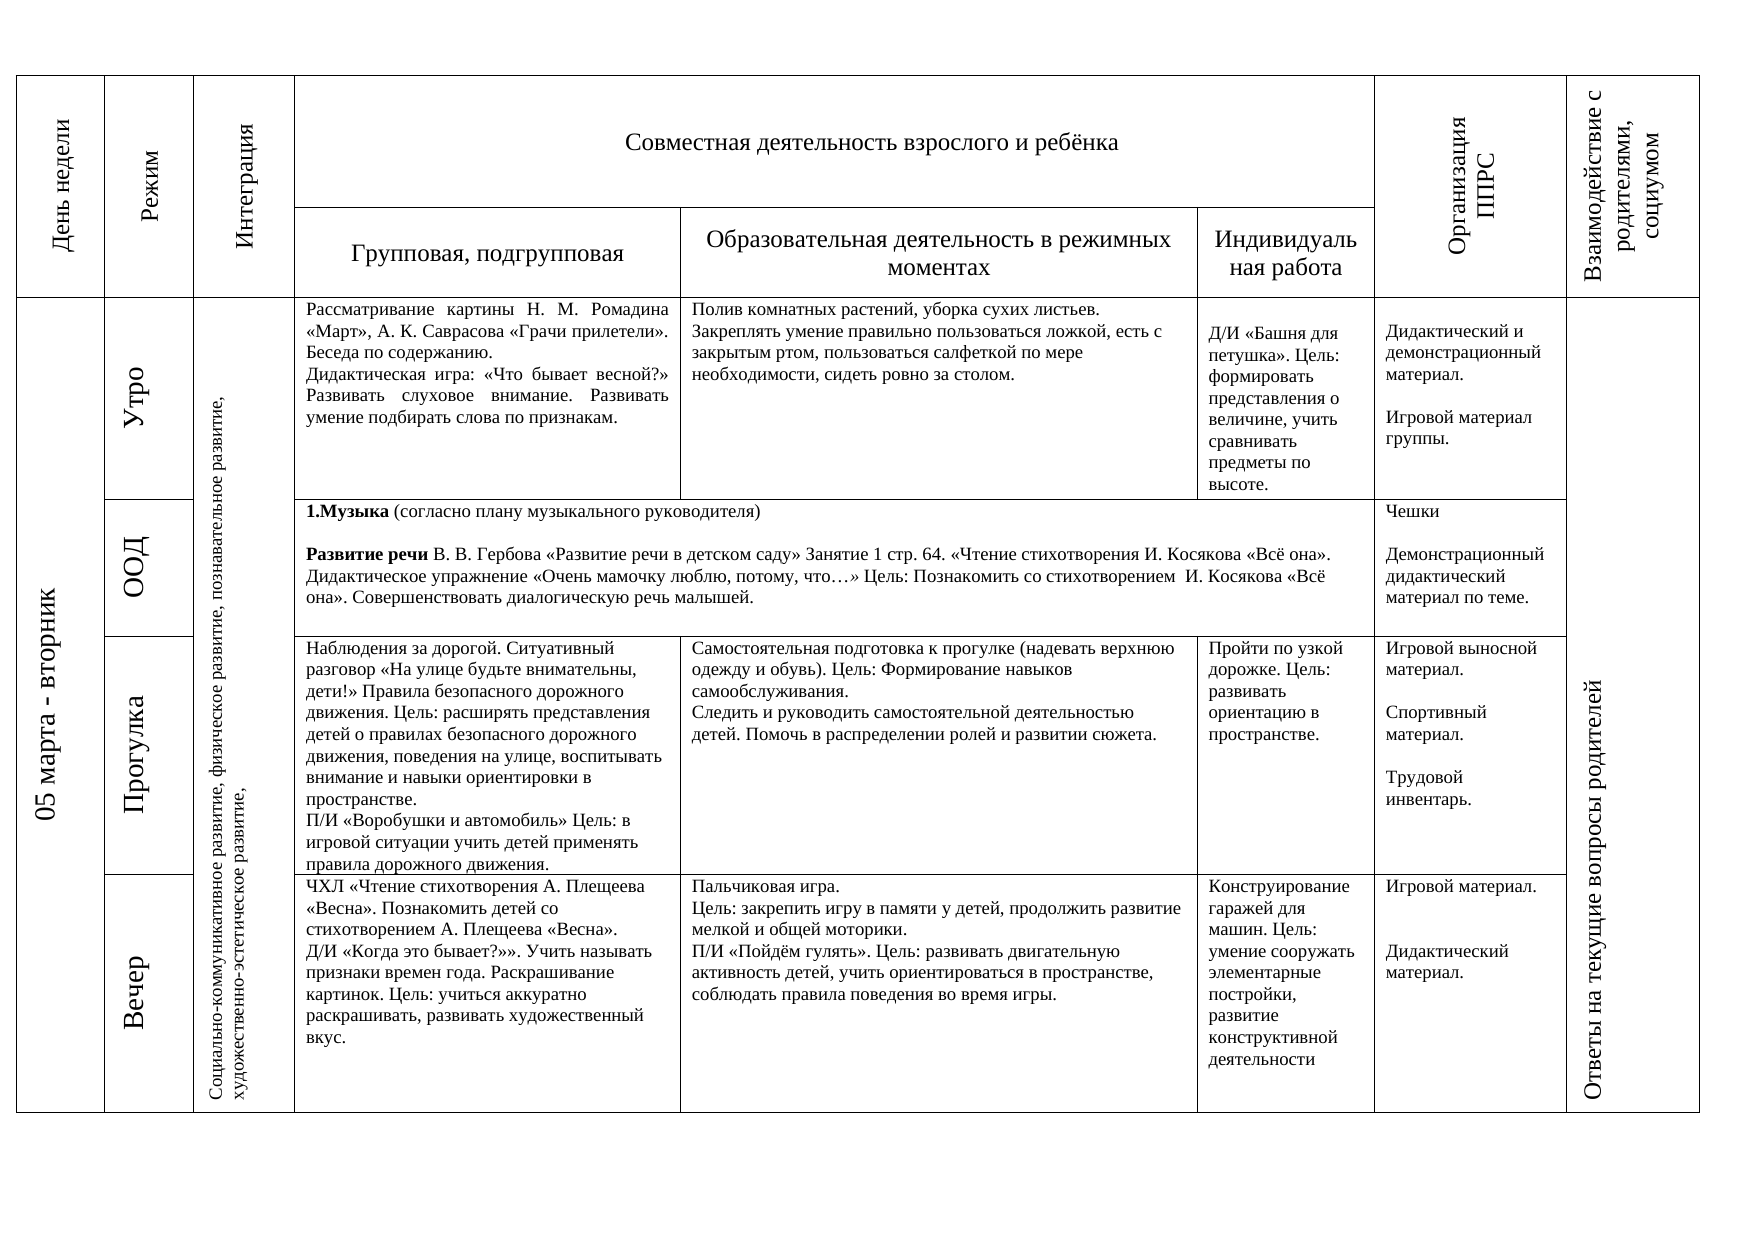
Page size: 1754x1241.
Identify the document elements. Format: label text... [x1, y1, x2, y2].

table_cell Дидактический и демонстрационный материал. Игровой материал группы. [1375, 298, 1566, 499]
table_cell Пройти по узкой дорожке. Цель: развивать ориентацию в пространстве. [1198, 637, 1374, 874]
table_cell Ответы на текущие вопросы родителей [1567, 298, 1699, 1112]
table_cell Наблюдения за дорогой. Ситуативный разговор «На улице будьте внимательны, дети!» Правила безопасного дорожного движения. Цель: расширять представления детей о правилах безопасного дорожного движения, поведения на улице, воспитывать внимание и навыки ориентировки в пространстве. П/И «Воробушки и автомобиль» Цель: в игровой ситуации учить детей применять правила дорожного движения. [295, 637, 680, 874]
table_cell ЧХЛ «Чтение стихотворения А. Плещеева «Весна». Познакомить детей со стихотворением А. Плещеева «Весна». Д/И «Когда это бывает?»». Учить называть признаки времен года. Раскрашивание картинок. Цель: учиться аккуратно раскрашивать, развивать художественный вкус. [295, 875, 680, 1112]
table_cell Социально-коммуникативное развитие, физическое развитие, познавательное развитие, художественно-эстетическое развитие, [194, 298, 294, 1112]
table_cell Рассматривание картины Н. М. Ромадина «Март», А. К. Саврасова «Грачи прилетели». Беседа по содержанию. Дидактическая игра: «Что бывает весной?» Развивать слуховое внимание. Развивать умение подбирать слова по признакам. [295, 298, 680, 499]
table_cell Утро [105, 298, 193, 499]
table_cell Конструирование гаражей для машин. Цель: умение сооружать элементарные постройки, развитие конструктивной деятельности [1198, 875, 1374, 1112]
table_header Взаимодействие с родителями, социумом [1567, 76, 1699, 297]
table_cell Самостоятельная подготовка к прогулке (надевать верхнюю одежду и обувь). Цель: Формирование навыков самообслуживания. Следить и руководить самостоятельной деятельностью детей. Помочь в распределении ролей и развитии сюжета. [681, 637, 1197, 874]
table_header Организация ППРС [1375, 76, 1566, 297]
table_cell Чешки Демонстрационный дидактический материал по теме. [1375, 500, 1566, 636]
table_cell ООД [105, 500, 193, 636]
table_cell Индивидуальная работа [1198, 208, 1374, 297]
table_cell Пальчиковая игра. Цель: закрепить игру в памяти у детей, продолжить развитие мелкой и общей моторики. П/И «Пойдём гулять». Цель: развивать двигательную активность детей, учить ориентироваться в пространстве, соблюдать правила поведения во время игры. [681, 875, 1197, 1112]
table_header Совместная деятельность взрослого и ребёнка [295, 76, 1374, 207]
table_header День недели [17, 76, 104, 297]
table_cell Д/И «Башня для петушка». Цель: формировать представления о величине, учить сравнивать предметы по высоте. [1198, 298, 1374, 499]
table_cell 1.Музыка (согласно плану музыкального руководителя) Развитие речи В. В. Гербова «Развитие речи в детском саду» Занятие 1 стр. 64. «Чтение стихотворения И. Косякова «Всё она». Дидактическое упражнение «Очень мамочку люблю, потому, что…» Цель: Познакомить со стихотворением И. Косякова «Всё она». Совершенствовать диалогическую речь малышей. [295, 500, 1374, 636]
table_cell Вечер [105, 875, 193, 1112]
table_cell Образовательная деятельность в режимных моментах [681, 208, 1197, 297]
table_header Интеграция [194, 76, 294, 297]
table_header Режим [105, 76, 193, 297]
table_cell Прогулка [105, 637, 193, 874]
table_cell Групповая, подгрупповая [295, 208, 680, 297]
table_cell Игровой выносной материал. Спортивный материал. Трудовой инвентарь. [1375, 637, 1566, 874]
table_cell Полив комнатных растений, уборка сухих листьев. Закреплять умение правильно пользоваться ложкой, есть с закрытым ртом, пользоваться салфеткой по мере необходимости, сидеть ровно за столом. [681, 298, 1197, 499]
table_cell Игровой материал. Дидактический материал. [1375, 875, 1566, 1112]
table_cell 05 марта - вторник [17, 298, 104, 1112]
